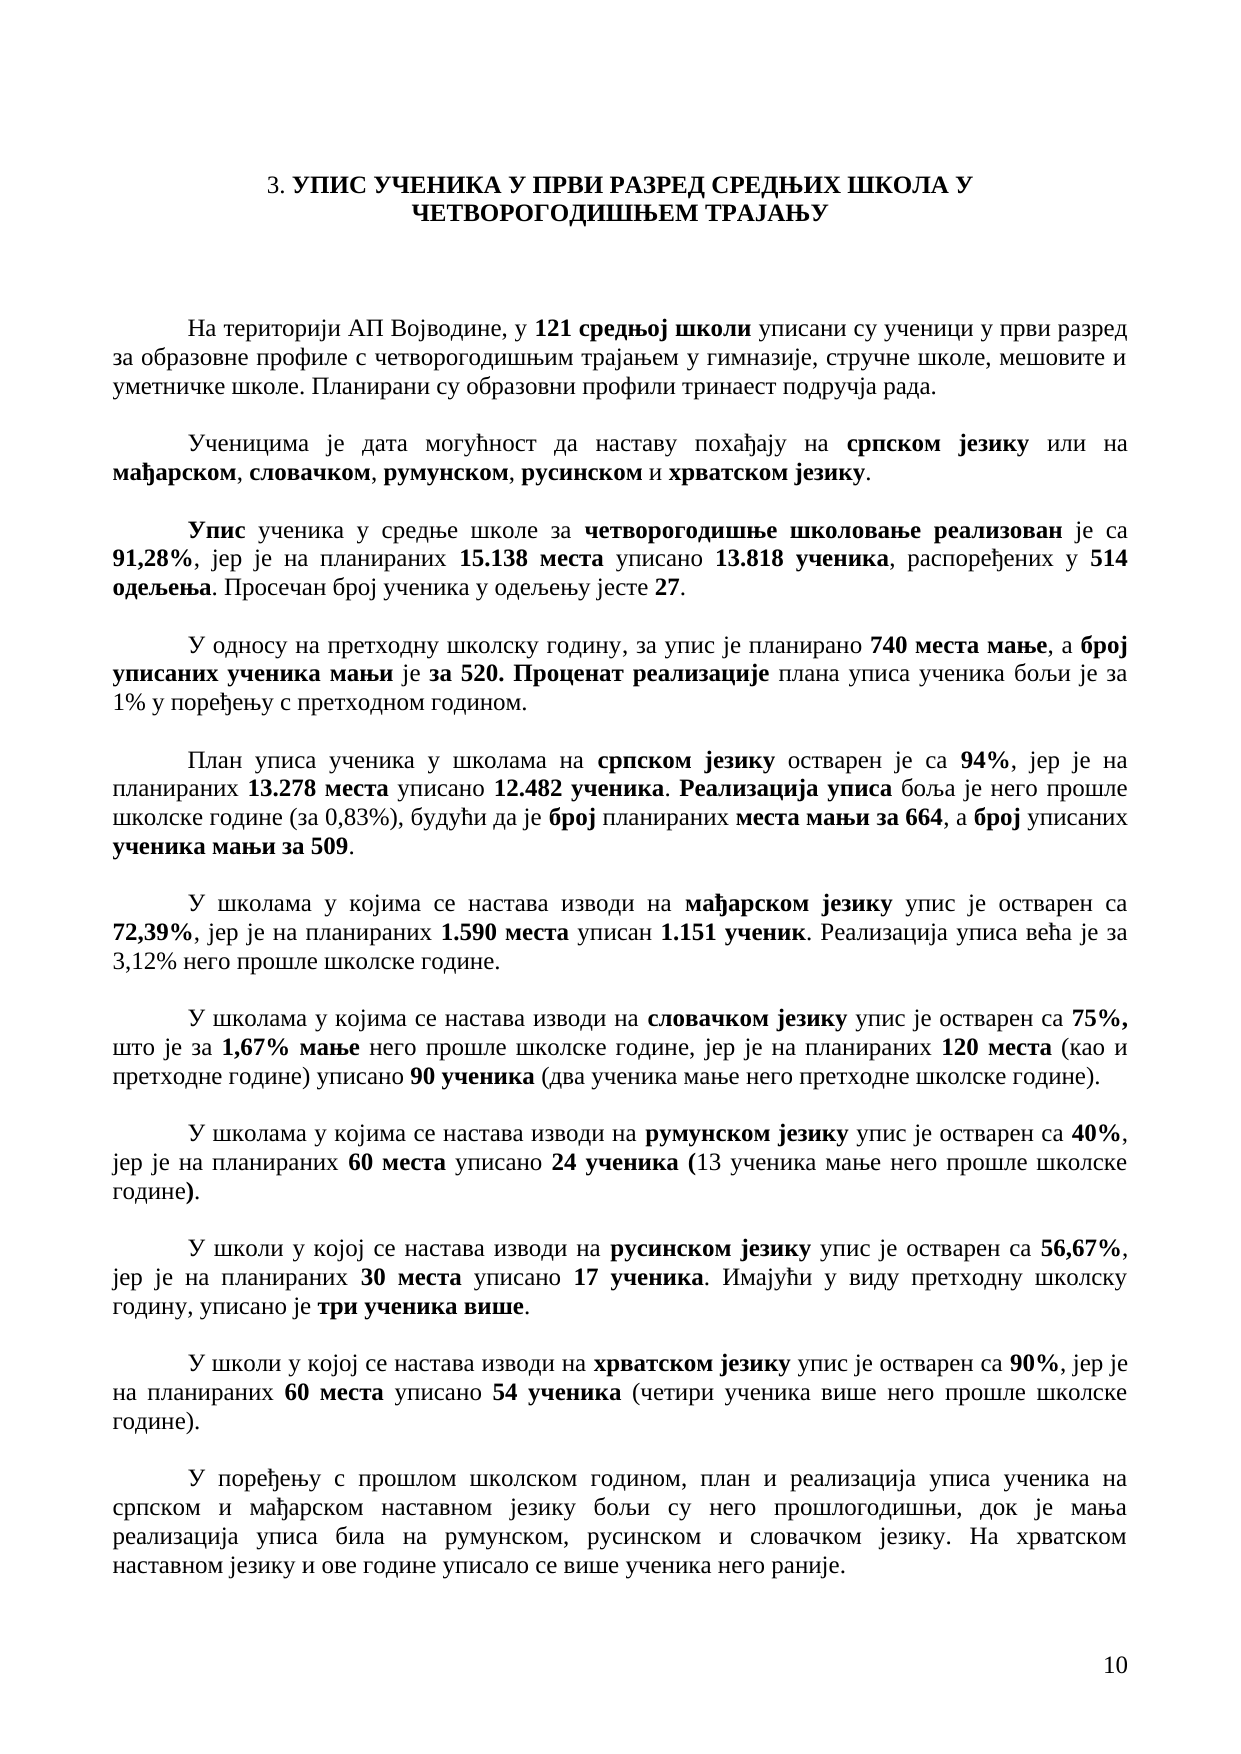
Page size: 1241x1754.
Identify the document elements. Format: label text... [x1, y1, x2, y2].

text План уписа ученика у школама на српском језику остварен је са 94%, јер је на планираних 13.278 места уписано 12.482 ученика. Реализација уписа боља је него прошле школске године (за 0,83%), будући да је број планираних места мањи за 664, а број уписаних ученика мањи за 509. [112, 745, 1128, 860]
text Упис ученика у средње школе за четворогодишње школовање реализован је са 91,28%, јер је на планираних 15.138 места уписано 13.818 ученика, распоређених у 514 одељења. Просечан број ученика у одељењу јесте 27. [112, 515, 1128, 601]
subtitle ЧЕТВОРОГОДИШЊЕМ ТРАЈАЊУ [112, 198, 1128, 227]
text Ученицима је дата могућност да наставу похађају на српском језику или на мађарском, словачком, румунском, русинском и хрватском језику. [112, 428, 1128, 486]
text У школама у којима се настава изводи на словачком језику упис је остварен са 75%, што је за 1,67% мање него прошле школске године, јер је на планираних 120 места (као и претходне године) уписано 90 ученика (два ученика мање него претходне школске године). [112, 1003, 1128, 1090]
text У односу на претходну школску годину, за упис је планирано 740 места мање, а број уписаних ученика мањи је за 520. Проценат реализације плана уписа ученика бољи је за 1% у поређењу с претходном годином. [112, 630, 1128, 716]
text На територији АП Војводине, у 121 средњој школи уписани су ученици у први разред за образовне профиле с четворогодишњим трајањем у гимназије, стручне школе, мешовите и уметничке школе. Планирани су образовни профили тринаест подручја рада. [112, 313, 1128, 400]
text У школи у којој се настава изводи на русинском језику упис је остварен са 56,67%, јер је на планираних 30 места уписано 17 ученика. Имајући у виду претходну школску годину, уписано је три ученика више. [112, 1233, 1128, 1320]
text У школама у којима се настава изводи на румунском језику упис је остварен са 40%, јер је на планираних 60 места уписано 24 ученика (13 ученика мање него прошле школске године). [112, 1118, 1128, 1205]
text У поређењу с прошлом школском годином, план и реализација уписа ученика на српском и мађарском наставном језику бољи су него прошлогодишњи, док је мања реализација уписа била на румунском, русинском и словачком језику. На хрватском наставном језику и ове године уписало се више ученика него раније. [112, 1463, 1128, 1578]
text У школама у којима се настава изводи на мађарском језику упис је остварен са 72,39%, јер је на планираних 1.590 места уписан 1.151 ученик. Реализација уписа већа је за 3,12% него прошле школске године. [112, 888, 1128, 975]
text У школи у којој се настава изводи на хрватском језику упис је остварен са 90%, јер је на планираних 60 места уписано 54 ученика (четири ученика више него прошле школске године). [112, 1348, 1128, 1435]
text 3. УПИС УЧЕНИКА У ПРВИ РАЗРЕД СРЕДЊИХ ШКОЛА У [112, 170, 1128, 198]
